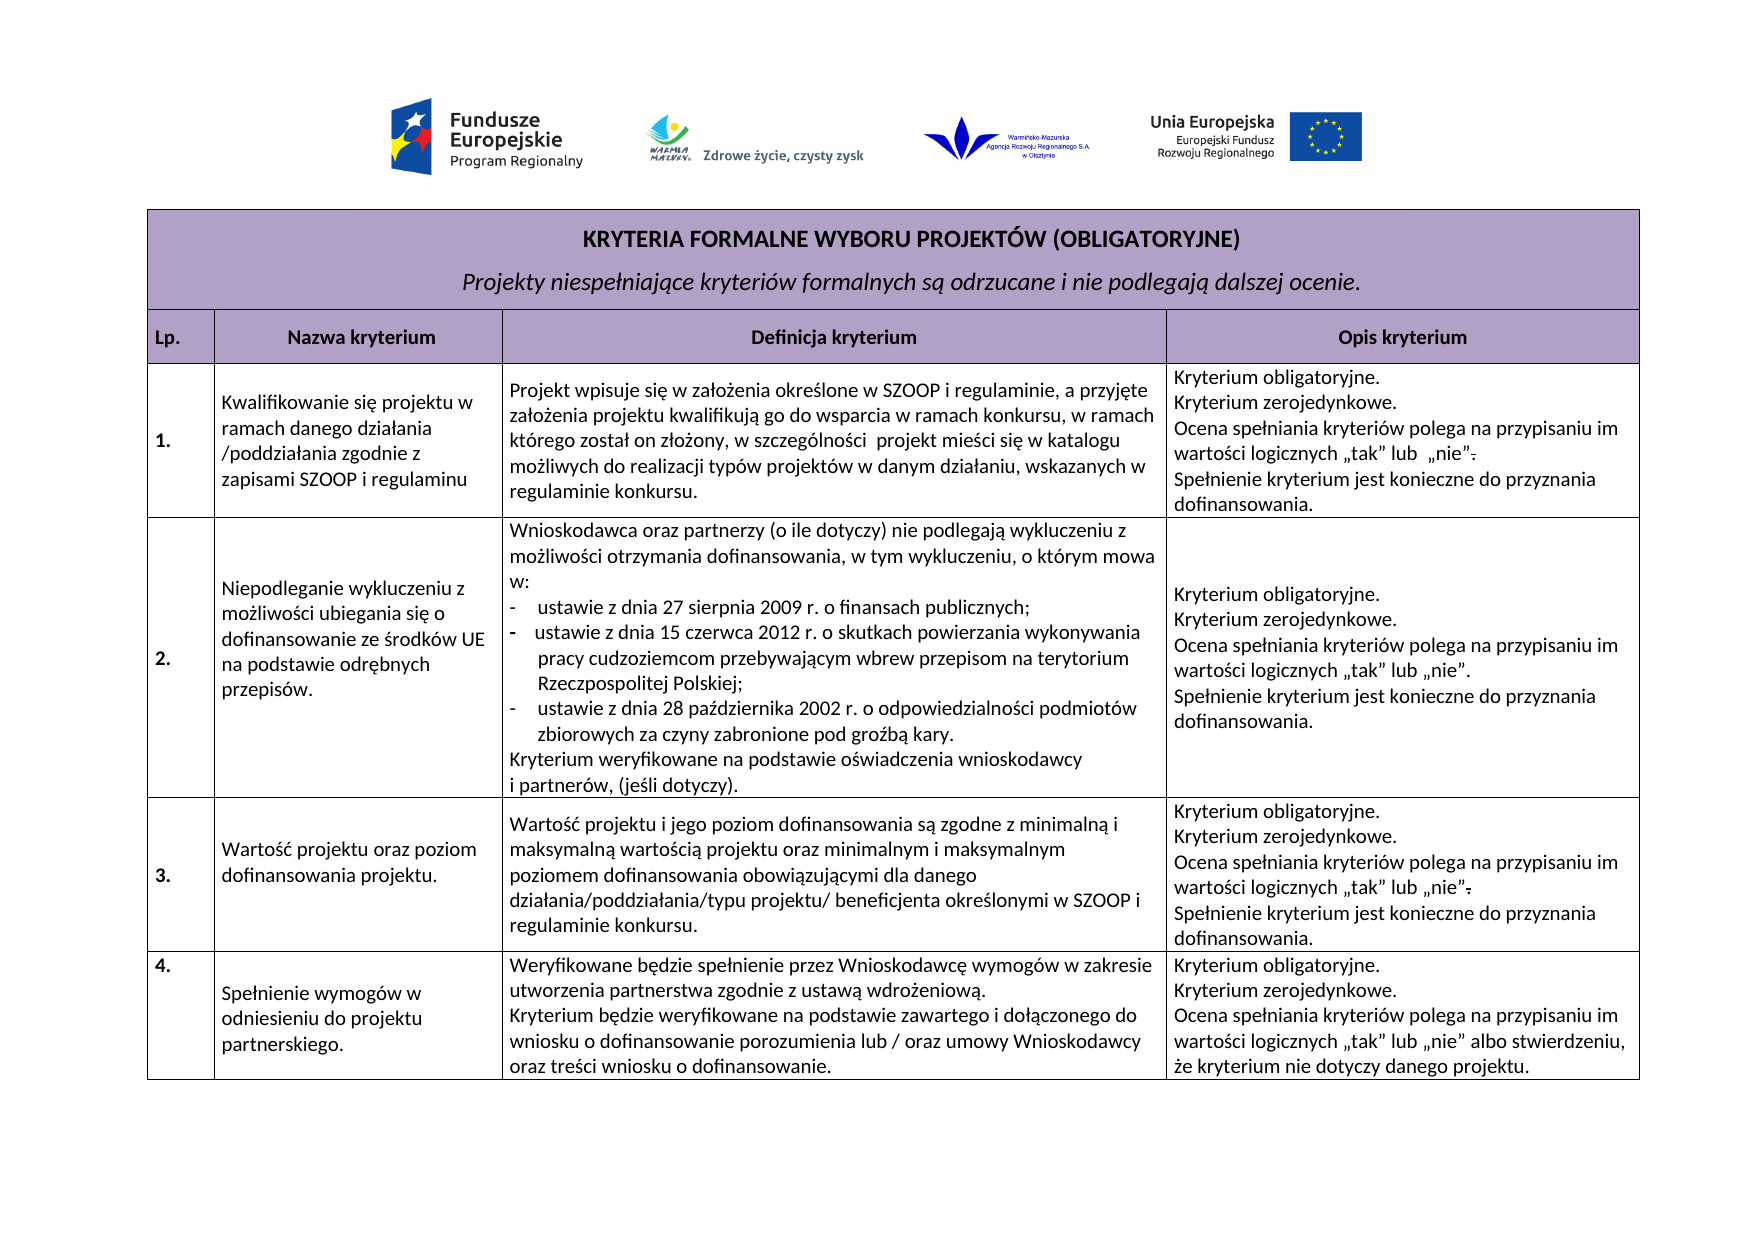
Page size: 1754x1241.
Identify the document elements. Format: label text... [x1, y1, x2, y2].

table_cell Kwalifikowanie się projektu w ramach danego działania /poddziałania zgodnie z zapisami SZOOP i regulaminu [215, 364, 502, 517]
table_cell Lp. [148, 310, 214, 363]
table_cell Opis kryterium [1167, 310, 1639, 363]
table_cell 1. [148, 364, 214, 517]
table_cell Spełnienie wymogów w odniesieniu do projektu partnerskiego. [215, 952, 502, 1079]
table_cell Wartość projektu oraz poziom dofinansowania projektu. [215, 798, 502, 951]
table_cell 4. [148, 952, 214, 1079]
table_cell Wnioskodawca oraz partnerzy (o ile dotyczy) nie podlegają wykluczeniu z możliwości otrzymania dofinansowania, w tym wykluczeniu, o którym mowa w: ustawie z dnia 27 sierpnia 2009 r. o finansach publicznych; - ustawie z dnia 15 czerwca 2012 r. o skutkach powierzania wykonywania pracy cudzoziemcom przebywającym wbrew przepisom na terytorium Rzeczpospolitej Polskiej; ustawie z dnia 28 października 2002 r. o odpowiedzialności podmiotów zbiorowych za czyny zabronione pod groźbą kary. Kryterium weryfikowane na podstawie oświadczenia wnioskodawcy i partnerów, (jeśli dotyczy). [503, 518, 1166, 797]
table_cell Wartość projektu i jego poziom dofinansowania są zgodne z minimalną i maksymalną wartością projektu oraz minimalnym i maksymalnym poziomem dofinansowania obowiązującymi dla danego działania/poddziałania/typu projektu/ beneficjenta określonymi w SZOOP i regulaminie konkursu. [503, 798, 1166, 951]
table_cell 3. [148, 798, 214, 951]
table_cell Projekt wpisuje się w założenia określone w SZOOP i regulaminie, a przyjęte założenia projektu kwalifikują go do wsparcia w ramach konkursu, w ramach którego został on złożony, w szczególności projekt mieści się w katalogu możliwych do realizacji typów projektów w danym działaniu, wskazanych w regulaminie konkursu. [503, 364, 1166, 517]
picture [352, 73, 1402, 209]
table_cell Definicja kryterium [503, 310, 1166, 363]
table_header KRYTERIA FORMALNE WYBORU PROJEKTÓW (OBLIGATORYJNE) Projekty niespełniające kryteriów formalnych są odrzucane i nie podlegają dalszej ocenie. [148, 210, 1639, 309]
table_cell 2. [148, 518, 214, 797]
table_cell Nazwa kryterium [215, 310, 502, 363]
table_cell Niepodleganie wykluczeniu z możliwości ubiegania się o dofinansowanie ze środków UE na podstawie odrębnych przepisów. [215, 518, 502, 797]
